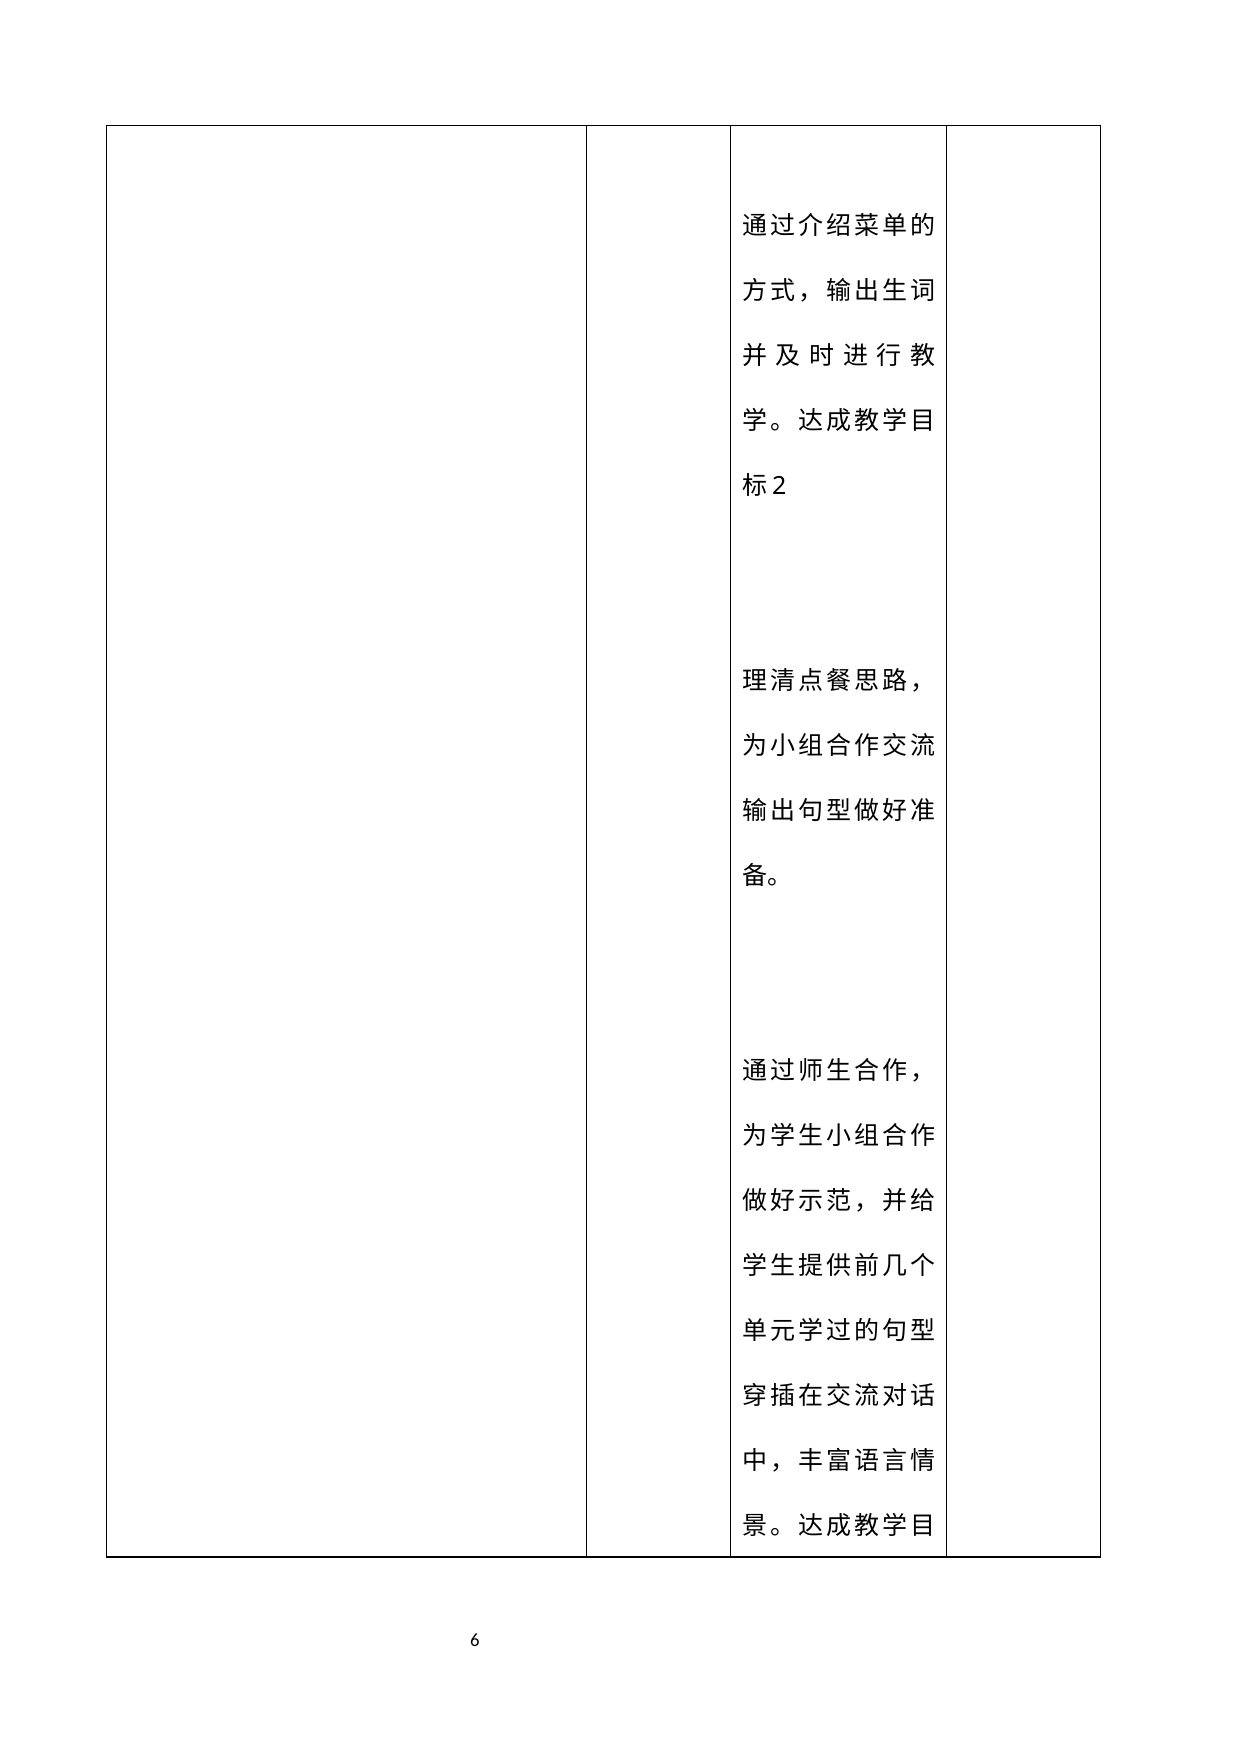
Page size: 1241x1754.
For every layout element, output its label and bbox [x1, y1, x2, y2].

table_cell [947, 126, 1100, 1556]
table_cell [731, 126, 946, 1556]
table_cell [107, 126, 586, 1556]
table_cell [587, 126, 730, 1556]
